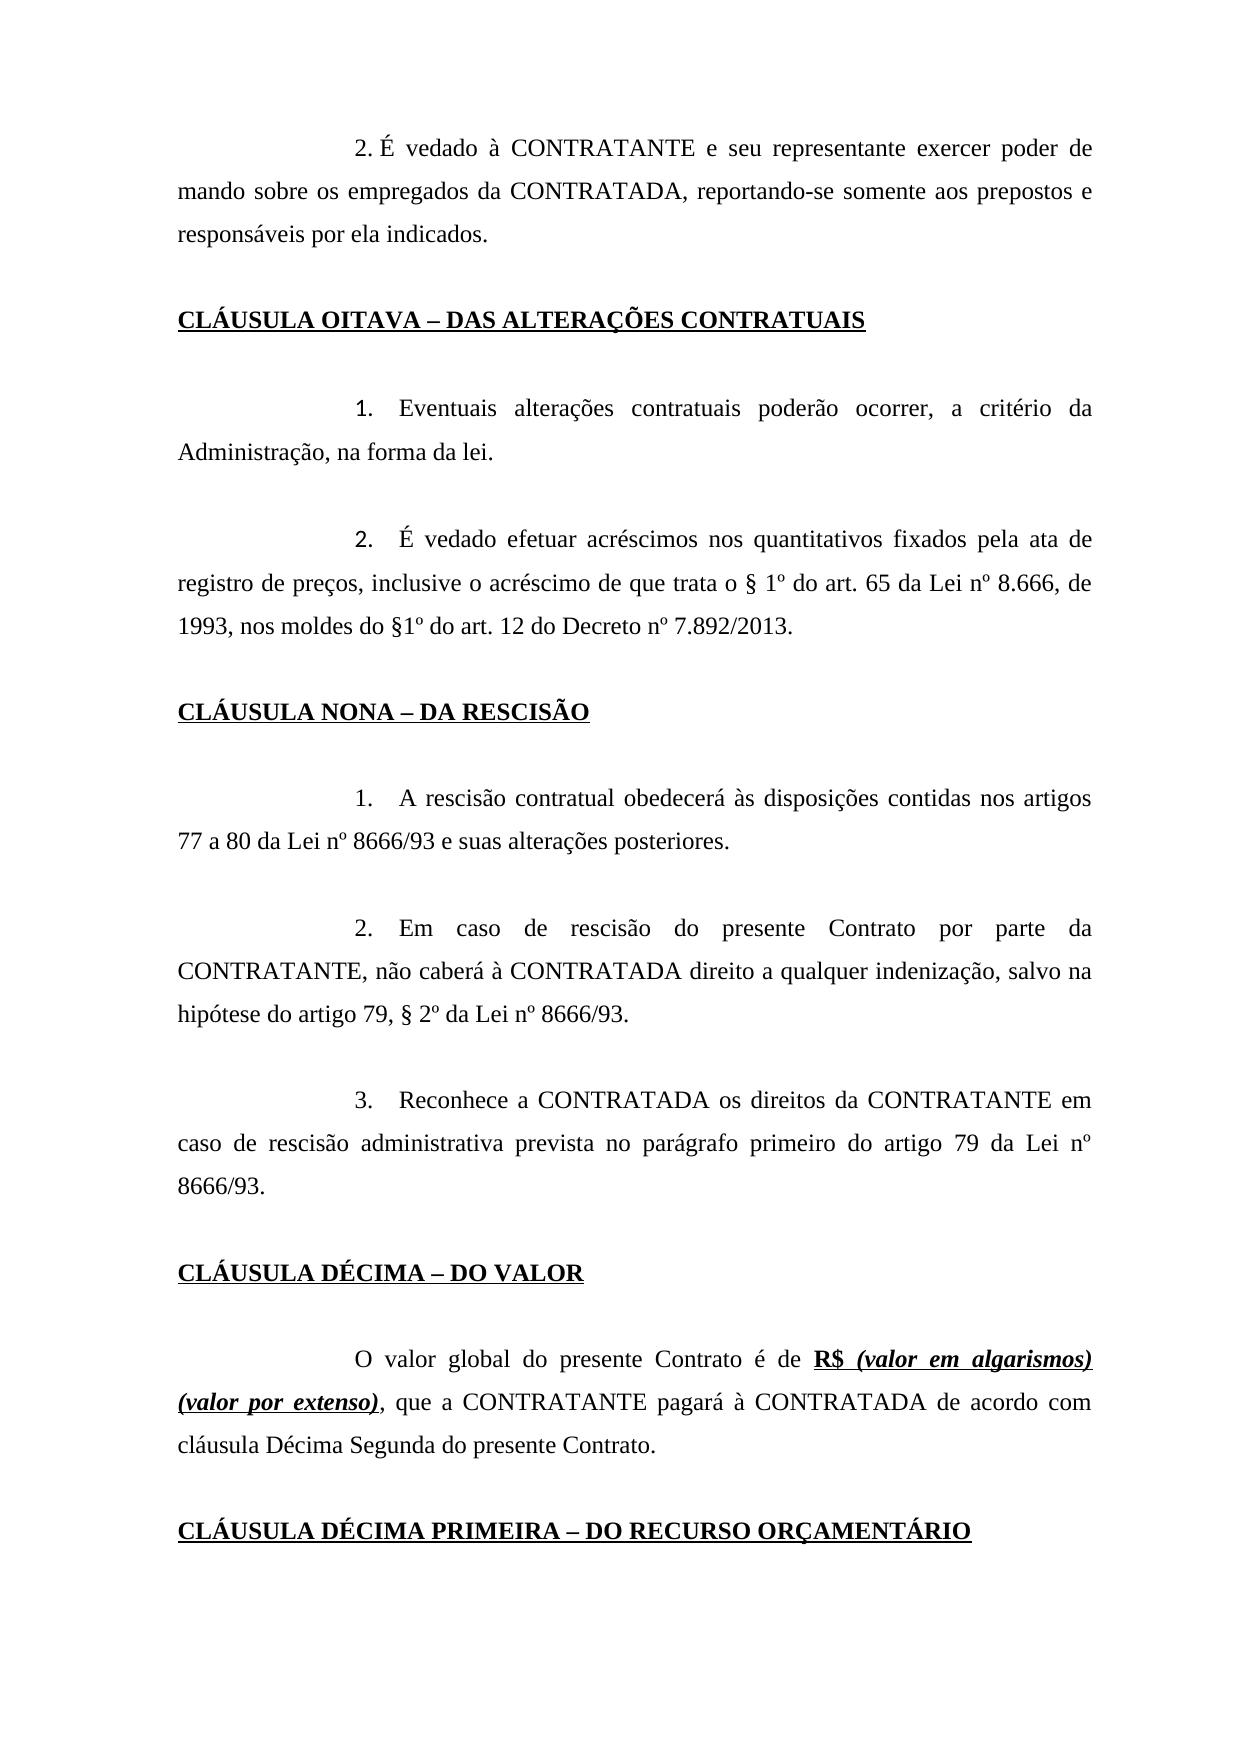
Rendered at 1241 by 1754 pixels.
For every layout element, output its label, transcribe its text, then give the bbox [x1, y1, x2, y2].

list Reconhece a CONTRATADA os direitos da CONTRATANTE em caso de rescisão administrativa prevista no parágrafo primeiro do artigo 79 da Lei nº 8666/93. [177, 1085, 1093, 1200]
list A rescisão contratual obedecerá às disposições contidas nos artigos 80 da Lei nº 8666/93 e suas alterações posteriores. [177, 783, 1093, 855]
text CLÁUSULA DÉCIMA PRIMEIRA – DO RECURSO ORÇAMENTÁRIO [177, 1516, 1093, 1545]
list É vedado à Contratante e seu representante exercer poder de mando sobre os empregados da Contratada, reportando-se somente aos prepostos e responsáveis por ela indicados. [177, 133, 1093, 248]
list Eventuais alterações contratuais poderão ocorrer, a critério da Administração, na forma da lei. [177, 392, 1093, 465]
text O valor global do presente Contrato é de R$ (valor em algarismos) (valor por extenso), que a CONTRATANTE pagará à CONTRATADA de acordo com cláusula Décima Segunda do presente Contrato. [177, 1344, 1093, 1459]
list Em caso de rescisão do presente Contrato por parte da CONTRATANTE, não caberá à CONTRATADA direito a qualquer indenização, salvo na hipótese do artigo 79, § 2º da Lei nº 8666/93. [177, 913, 1093, 1028]
text CLÁUSULA OITAVA – DAS ALTERAÇÕES CONTRATUAIS [177, 305, 1093, 334]
list É vedado efetuar acréscimos nos quantitativos fixados pela ata de registro de preços, inclusive o acréscimo de que trata o § 1º do art. 65 da Lei nº 8.666, de 1993, nos moldes do §1º do art. 12 do Decreto nº 7.892/2013. [177, 523, 1093, 639]
text CLÁUSULA DÉCIMA – DO VALOR [177, 1258, 1093, 1286]
text CLÁUSULA NONA – DA RESCISÃO [177, 697, 1093, 726]
